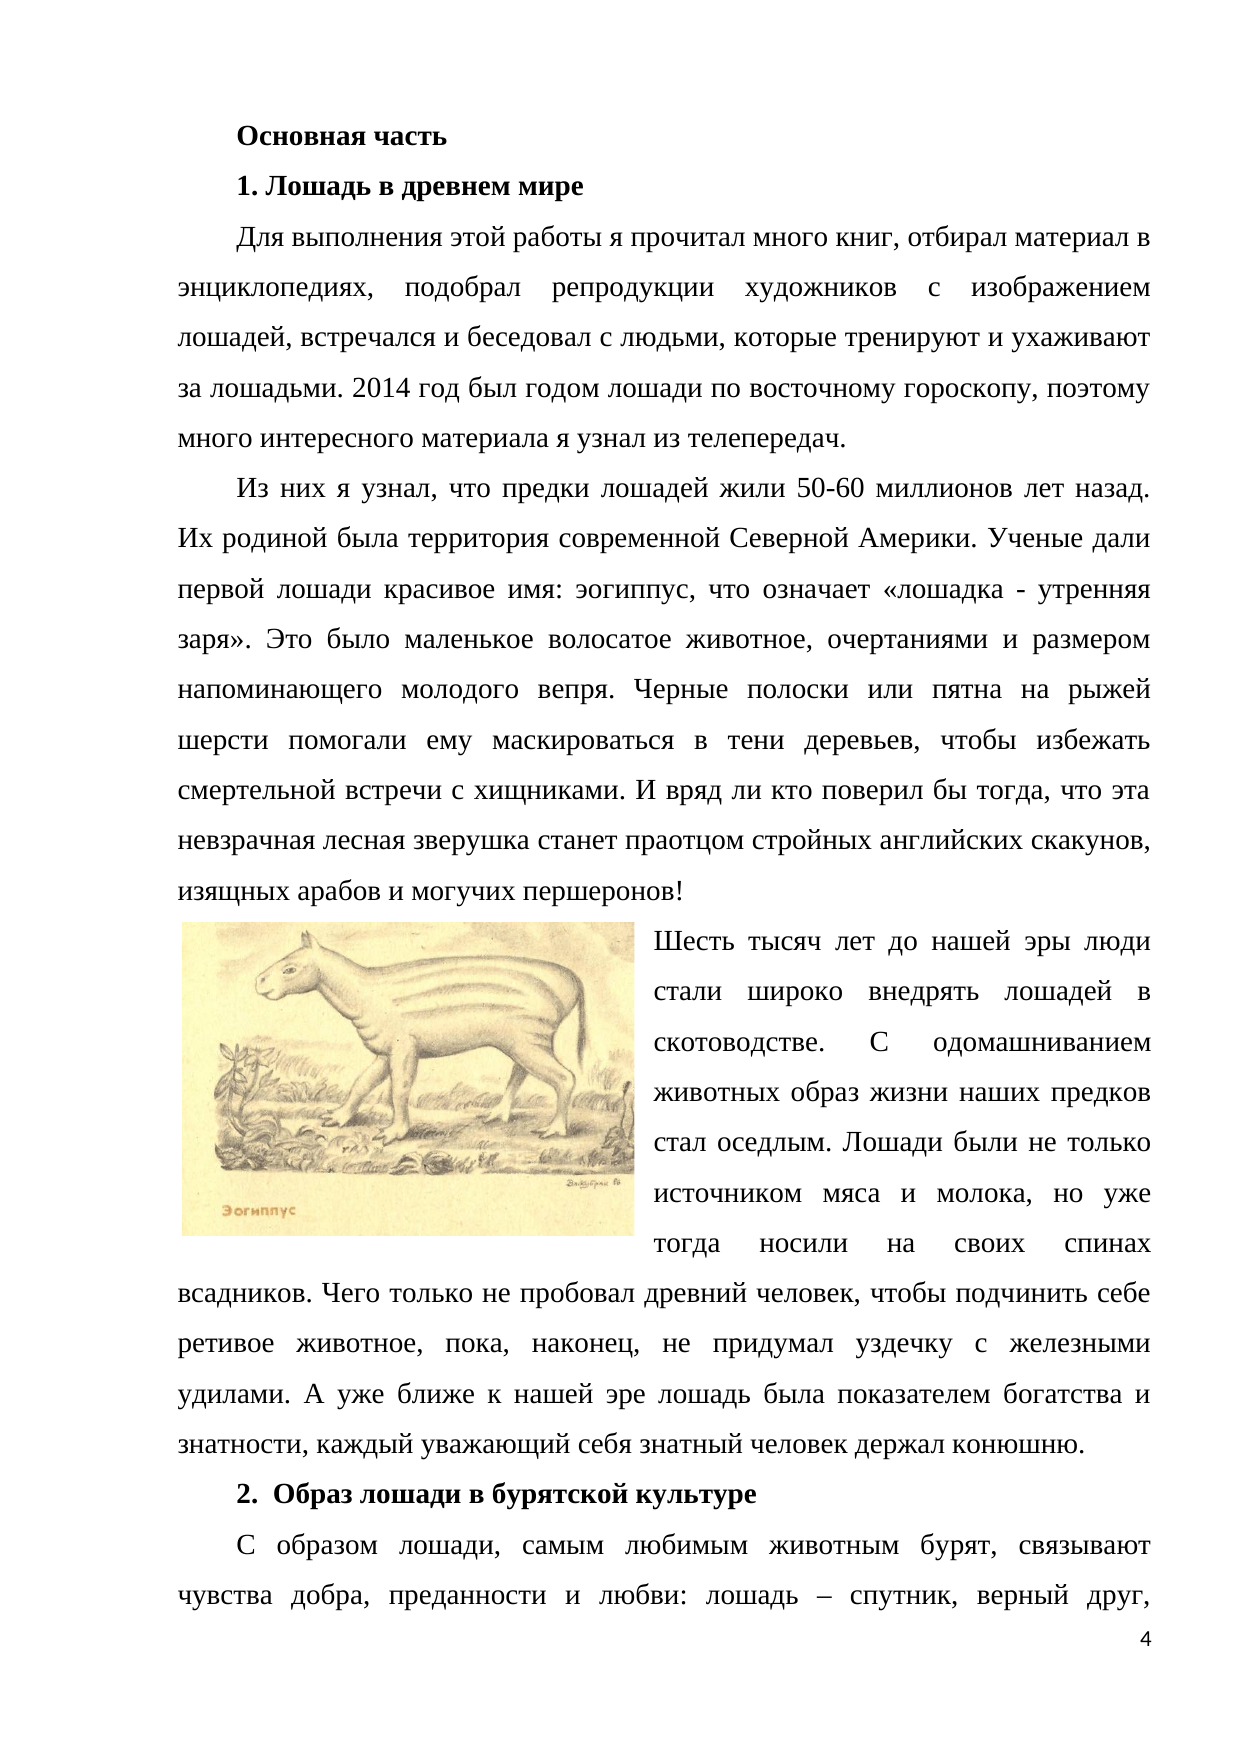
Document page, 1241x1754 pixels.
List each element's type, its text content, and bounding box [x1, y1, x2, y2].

list 1. Лошадь в древнем мире [177, 168, 1152, 202]
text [177, 1527, 1152, 1611]
picture [181, 922, 634, 1236]
list Для выполнения этой работы я прочитал много книг, отбирал материал в энциклопедиях, подобрал репродукции художников с изображением лошадей, встречался и беседовал с людьми, которые тренируют и ухаживают за лошадьми. 2014 год был годом лошади по восточному гороскопу, поэтому много интересного материала я узнал из телепередач. [177, 219, 1152, 453]
text 2. Образ лошади в бурятской культуре [177, 1477, 1152, 1510]
list Основная часть [177, 118, 1152, 152]
list Из них я узнал, что предки лошадей жили 50-60 миллионов лет назад. Их родиной была территория современной Северной Америки. Ученые дали первой лошади красивое имя: эогиппус, что означает «лошадка - утренняя заря». Это было маленькое волосатое животное, очертаниями и размером напоминающего молодого вепря. Черные полоски или пятна на рыжей шерсти помогали ему маскироваться в тени деревьев, чтобы избежать смертельной встречи с хищниками. И вряд ли кто поверил бы тогда, что эта невзрачная лесная зверушка станет праотцом стройных английских скакунов, изящных арабов и могучих першеронов! [177, 470, 1152, 906]
